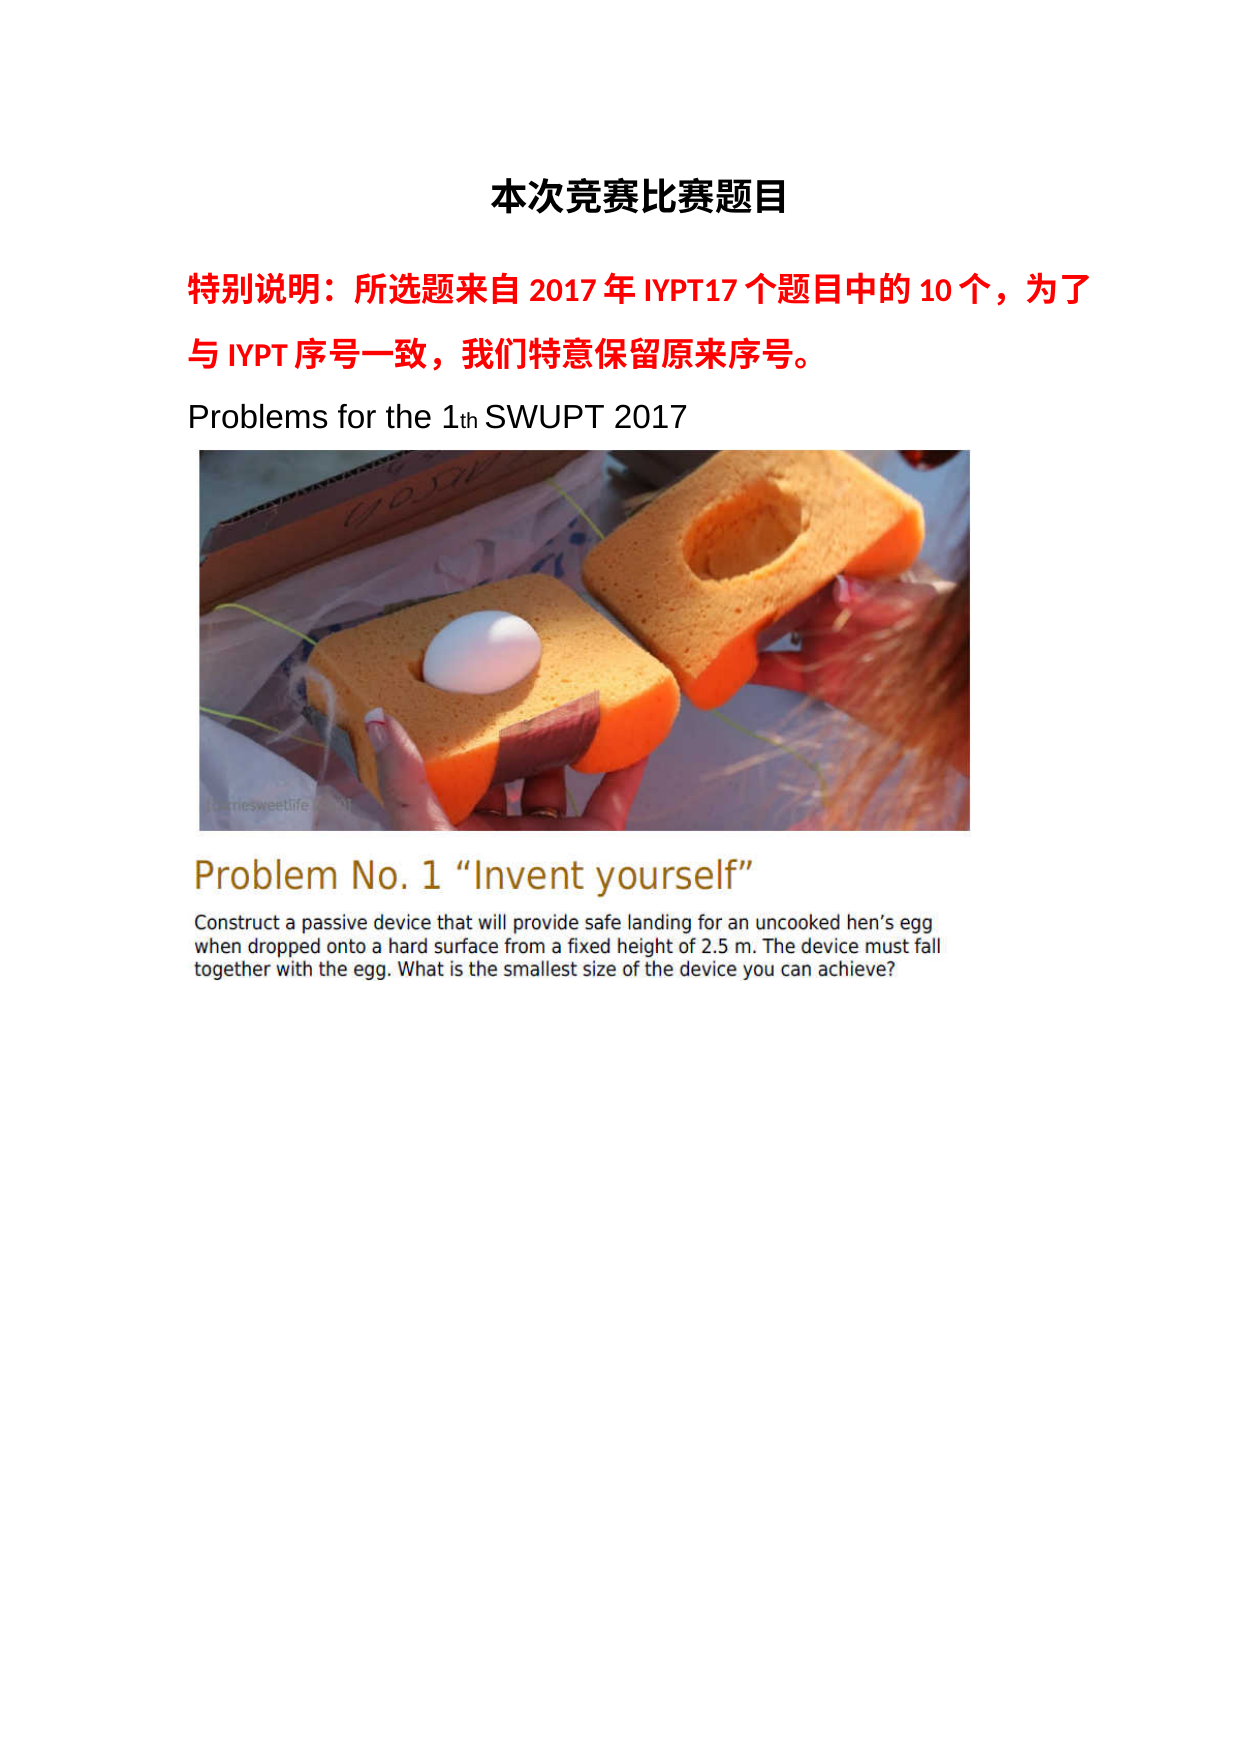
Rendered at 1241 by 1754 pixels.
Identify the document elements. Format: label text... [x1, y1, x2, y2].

text Problems for the 1th SWUPT 2017 [187, 384, 1093, 449]
text 本次竞赛比赛题目 [187, 162, 1093, 227]
picture [187, 449, 972, 981]
text 特别说明：所选题来自2017年IYPT17个题目中的10个，为了与IYPT序号一致，我们特意保留原来序号。 [187, 254, 1093, 384]
